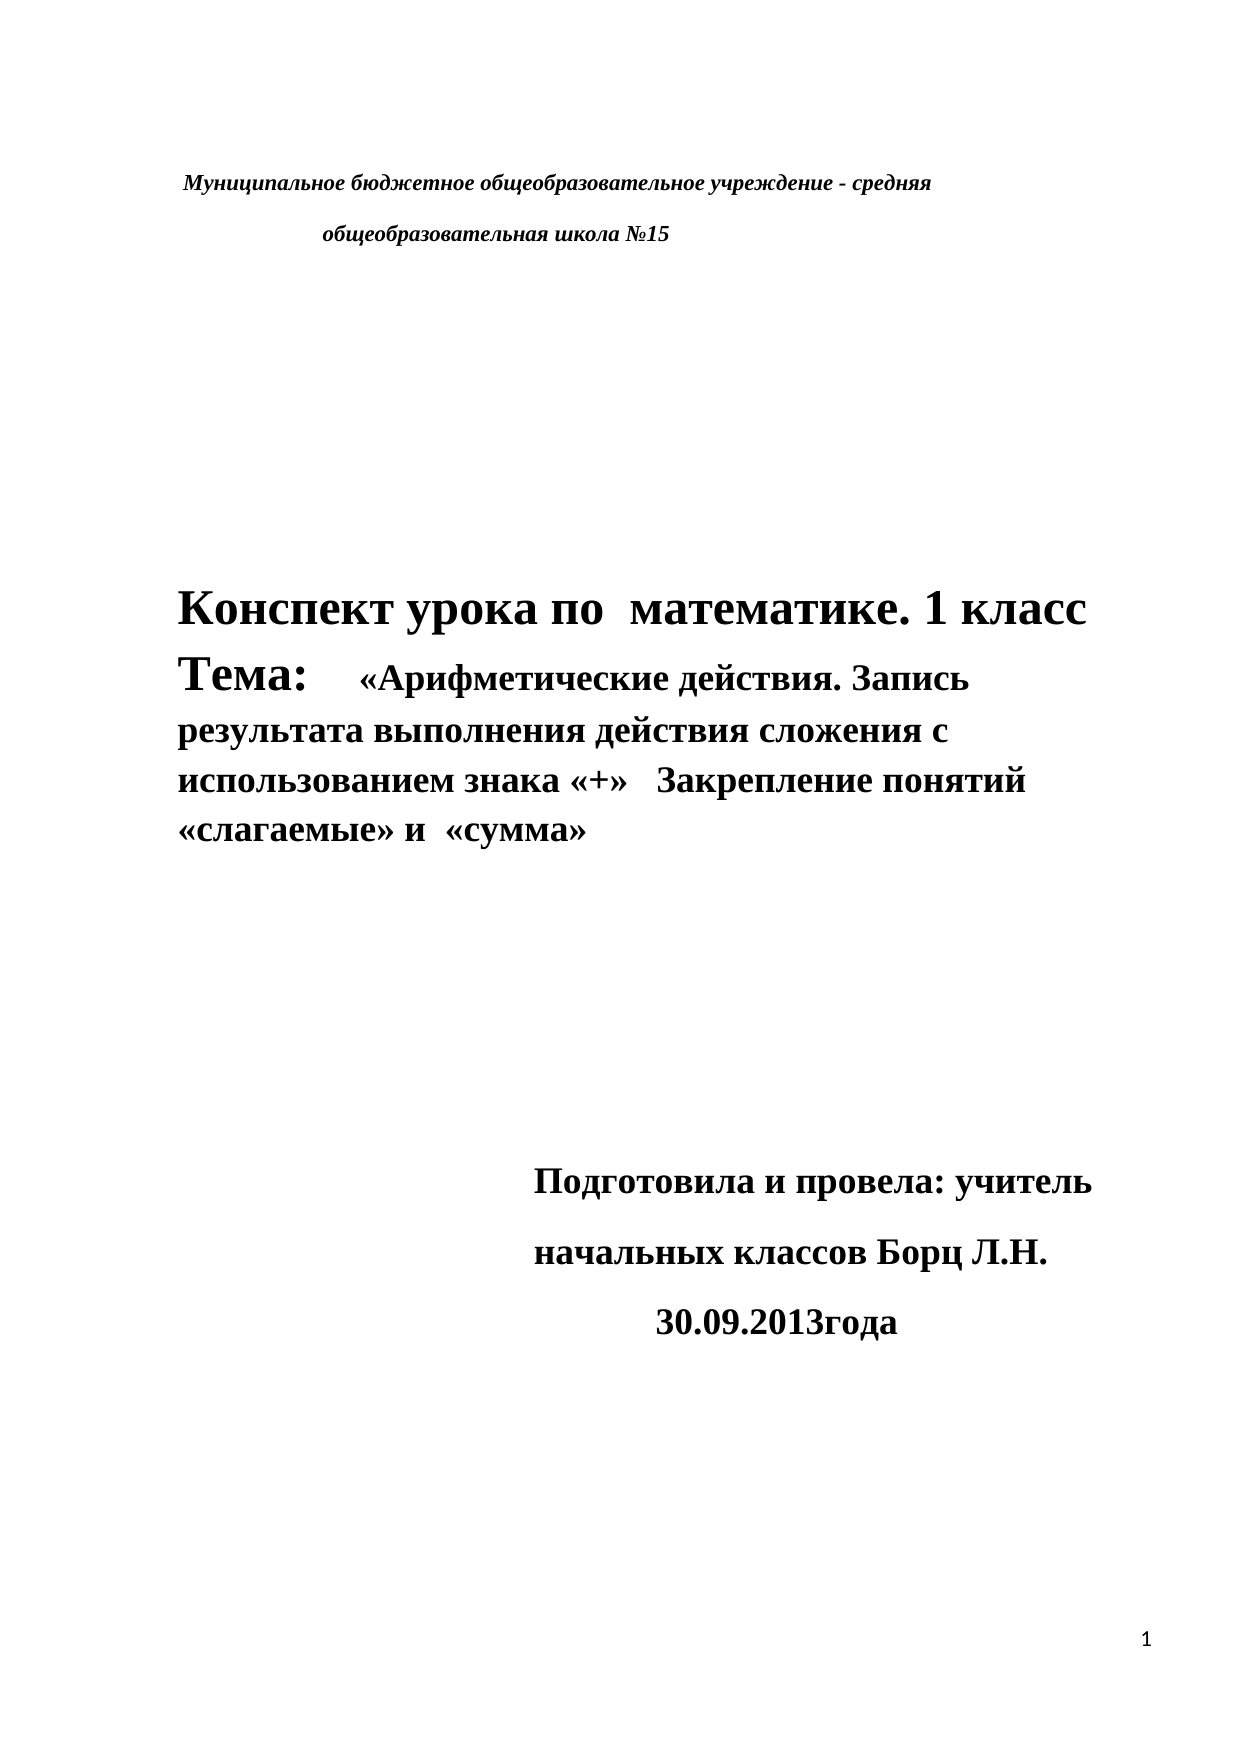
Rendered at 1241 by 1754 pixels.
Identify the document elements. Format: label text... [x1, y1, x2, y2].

text начальных классов Борц Л.Н. [177, 1229, 1152, 1272]
text Подготовила и провела: учитель [177, 1159, 1152, 1202]
text Конспект урока по математике. 1 класс Тема: «Арифметические действия. Запись результата выполнения действия сложения с использованием знака «+» Закрепление понятий «слагаемые» и «сумма» [177, 577, 1152, 850]
text общеобразовательная школа №15 [177, 220, 1152, 247]
text 30.09.2013года [177, 1299, 1152, 1343]
text Муниципальное бюджетное общеобразовательное учреждение - средняя [177, 169, 1152, 196]
